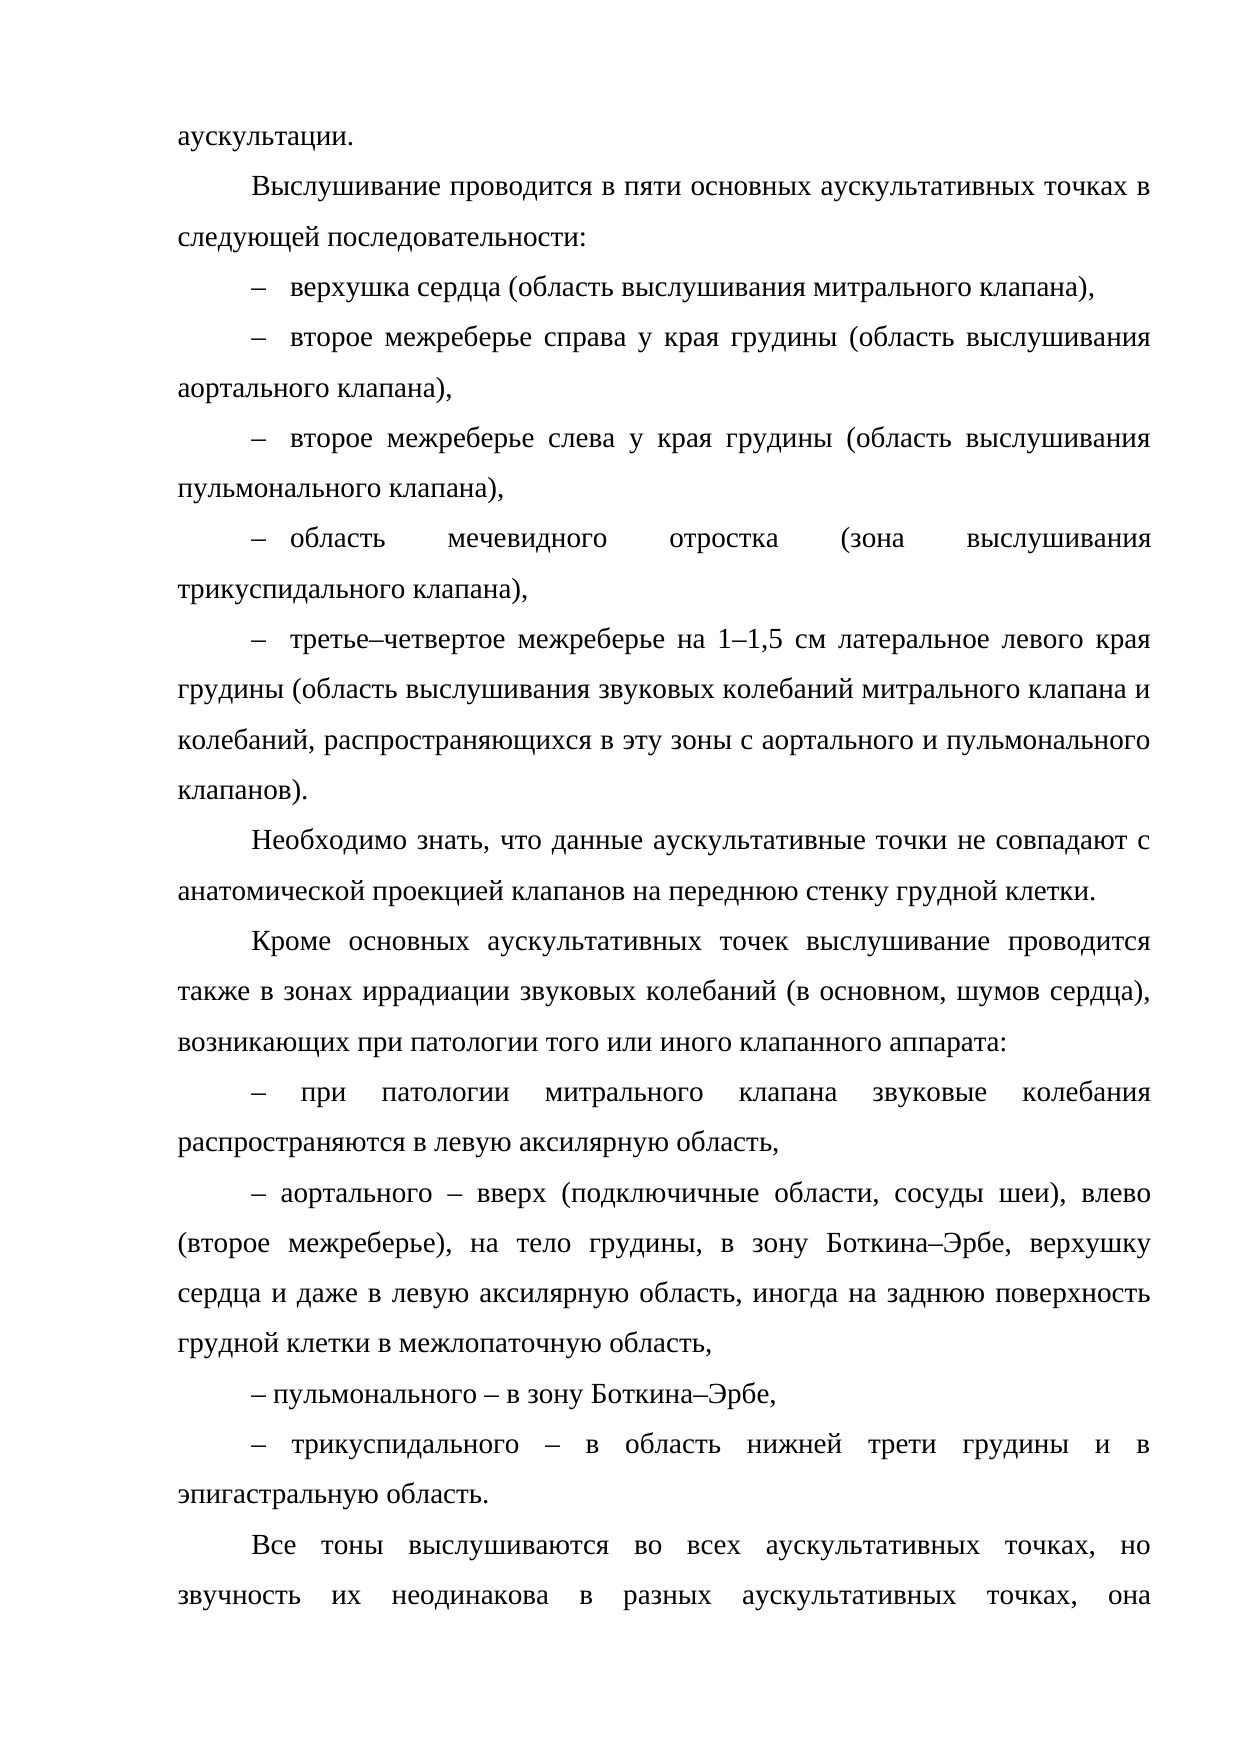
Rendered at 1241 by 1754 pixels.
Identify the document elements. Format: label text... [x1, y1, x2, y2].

text Кроме основных аускультативных точек выслушивание проводится также в зонах иррадиации звуковых колебаний (в основном, шумов сердца), возникающих при патологии того или иного клапанного аппарата: [177, 923, 1152, 1057]
text – аортального – вверх (подключичные области, сосуды шеи), влево (второе межреберье), на тело грудины, в зону Боткина–Эрбе, верхушку сердца и даже в левую аксилярную область, иногда на заднюю поверхность грудной клетки в межлопаточную область, [177, 1175, 1152, 1359]
list область мечевидного отростка (зона выслушивания трикуспидального клапана), [177, 521, 1152, 604]
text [177, 118, 1152, 152]
text – трикуспидального – в область нижней трети грудины и в эпигастральную область. [177, 1426, 1152, 1510]
list второе межреберье справа у края грудины (область выслушивания аортального клапана), [177, 319, 1152, 403]
text – при патологии митрального клапана звуковые колебания распространяются в левую аксилярную область, [177, 1074, 1152, 1158]
list верхушка сердца (область выслушивания митрального клапана), [177, 269, 1152, 303]
list третье–четвертое межреберье на 1–1,5 см латеральное левого края грудины (область выслушивания звуковых колебаний митрального клапана и колебаний, распространяющихся в эту зоны с аортального и пульмонального клапанов). [177, 621, 1152, 806]
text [177, 1527, 1152, 1611]
text – пульмонального – в зону Боткина–Эрбе, [177, 1376, 1152, 1409]
text Необходимо знать, что данные аускультативные точки не совпадают с анатомической проекцией клапанов на переднюю стенку грудной клетки. [177, 822, 1152, 906]
list второе межреберье слева у края грудины (область выслушивания пульмонального клапана), [177, 420, 1152, 504]
text Выслушивание проводится в пяти основных аускультативных точках в следующей последовательности: [177, 168, 1152, 252]
